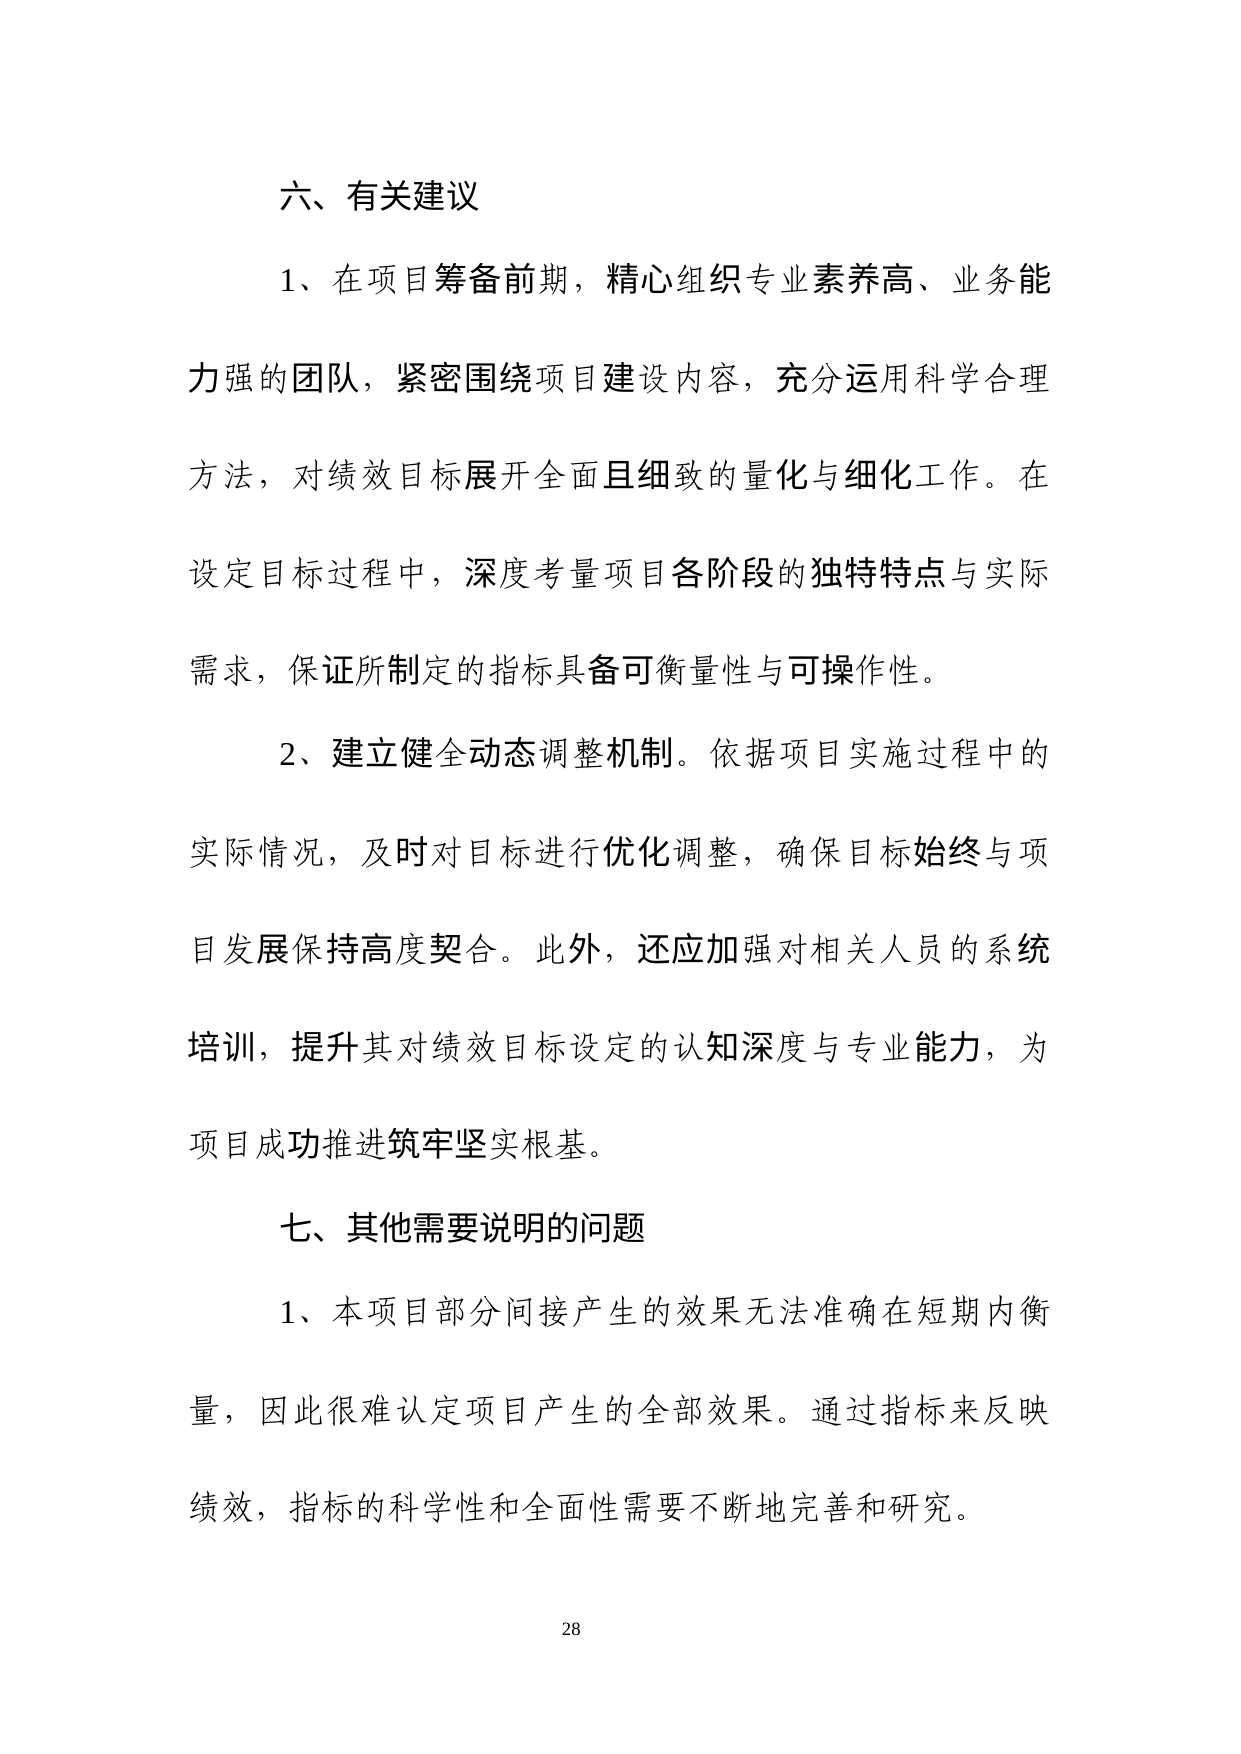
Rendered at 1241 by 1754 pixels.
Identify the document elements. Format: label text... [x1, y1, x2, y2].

subtitle 六、有关建议 [187, 162, 1053, 227]
subtitle 七、其他需要说明的问题 [187, 1194, 1053, 1259]
text 1、在项目筹备前期，精心组织专业素养高、业务能力强的团队，紧密围绕项目建设内容，充分运用科学合理方法，对绩效目标展开全面且细致的量化与细化工作。在设定目标过程中，深度考量项目各阶段的独特特点与实际需求，保证所制定的指标具备可衡量性与可操作性。 [187, 246, 1053, 701]
text 1、本项目部分间接产生的效果无法准确在短期内衡量，因此很难认定项目产生的全部效果。通过指标来反映绩效，指标的科学性和全面性需要不断地完善和研究。 [187, 1278, 1053, 1538]
text 2、建立健全动态调整机制。依据项目实施过程中的实际情况，及时对目标进行优化调整，确保目标始终与项目发展保持高度契合。此外，还应加强对相关人员的系统培训，提升其对绩效目标设定的认知深度与专业能力，为项目成功推进筑牢坚实根基。 [187, 720, 1053, 1175]
